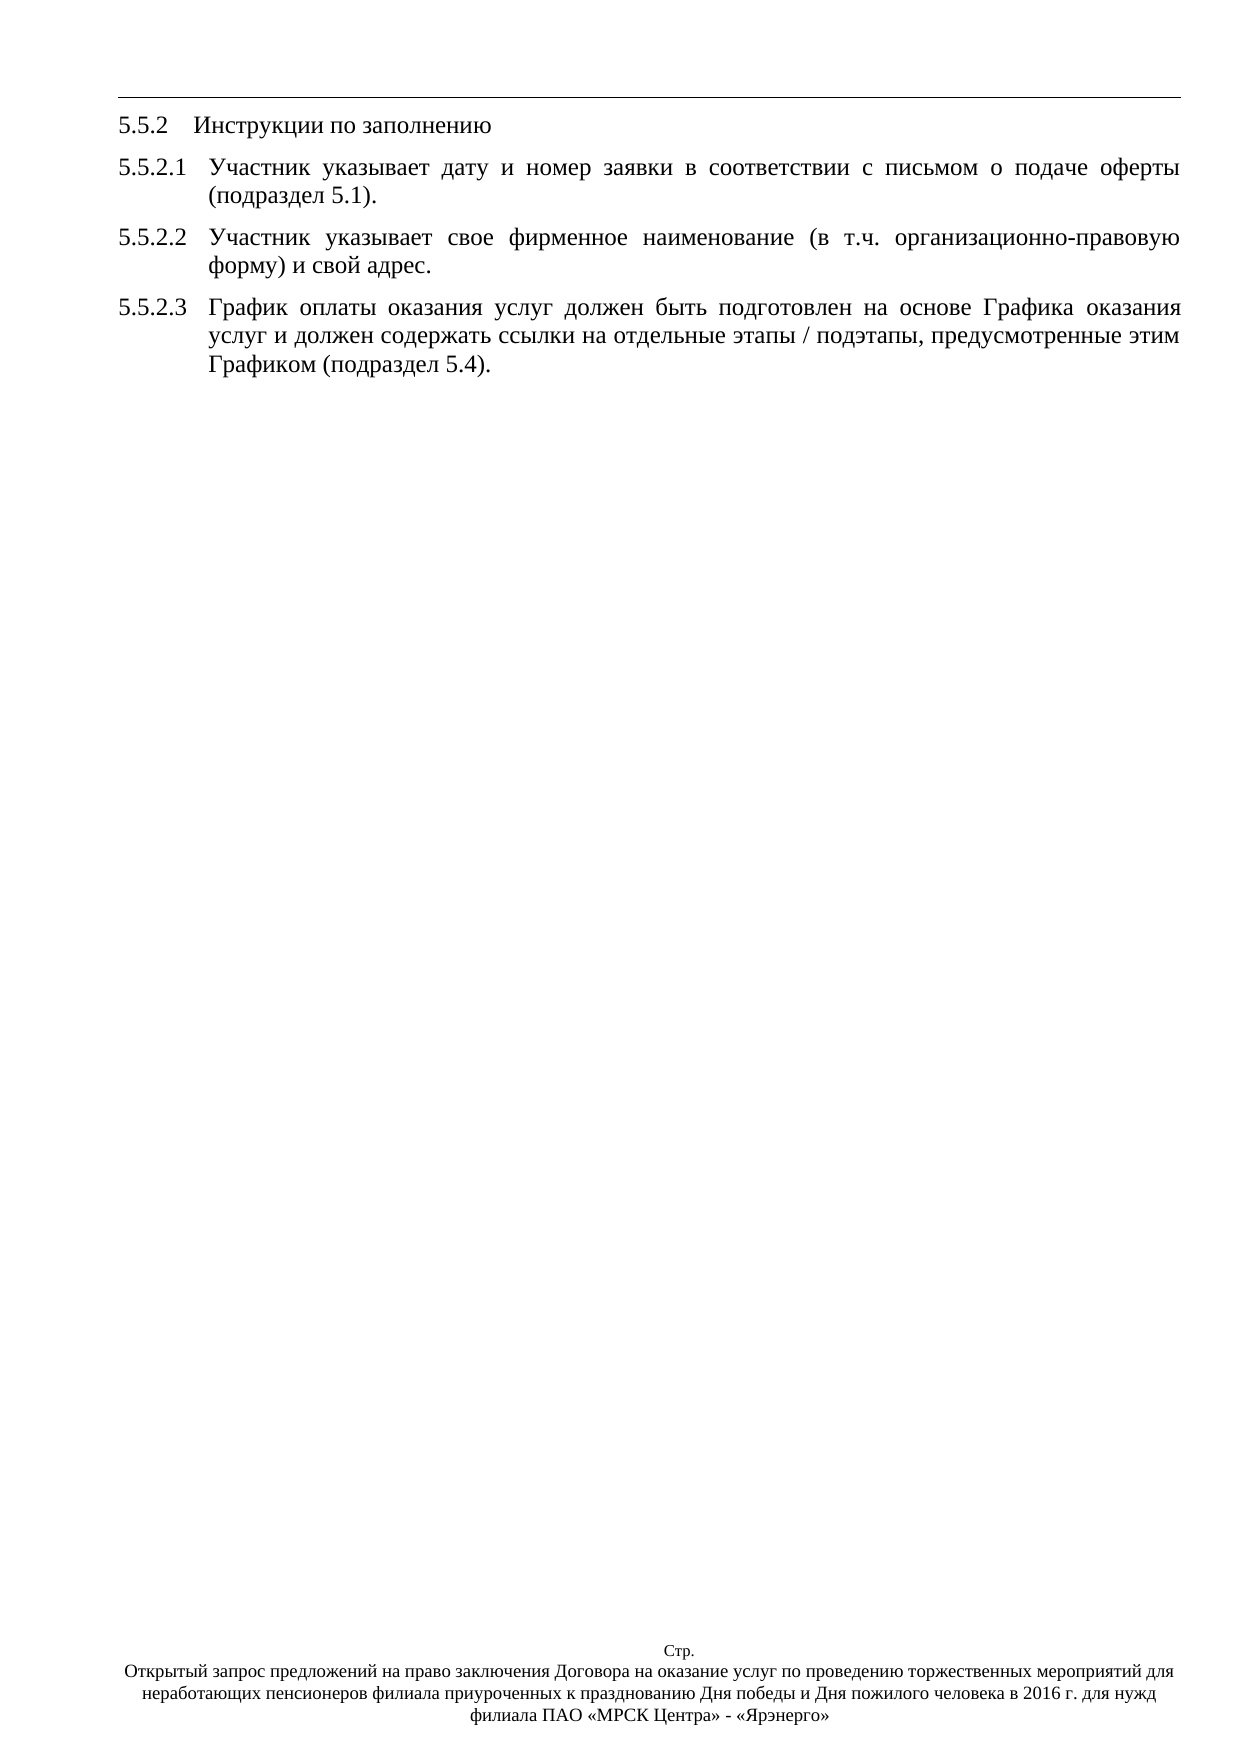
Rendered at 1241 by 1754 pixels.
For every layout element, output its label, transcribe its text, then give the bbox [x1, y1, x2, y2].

list Участник указывает дату и номер заявки в соответствии с письмом о подаче оферты (подраздел 5.1). [118, 152, 1181, 209]
subtitle Инструкции по заполнению [118, 111, 1181, 139]
list График оплаты оказания услуг должен быть подготовлен на основе Графика оказания услуг и должен содержать ссылки на отдельные этапы / подэтапы, предусмотренные этим Графиком (подраздел 5.4). [118, 292, 1181, 378]
list Участник указывает свое фирменное наименование (в т.ч. организационно-правовую форму) и свой адрес. [118, 222, 1181, 279]
